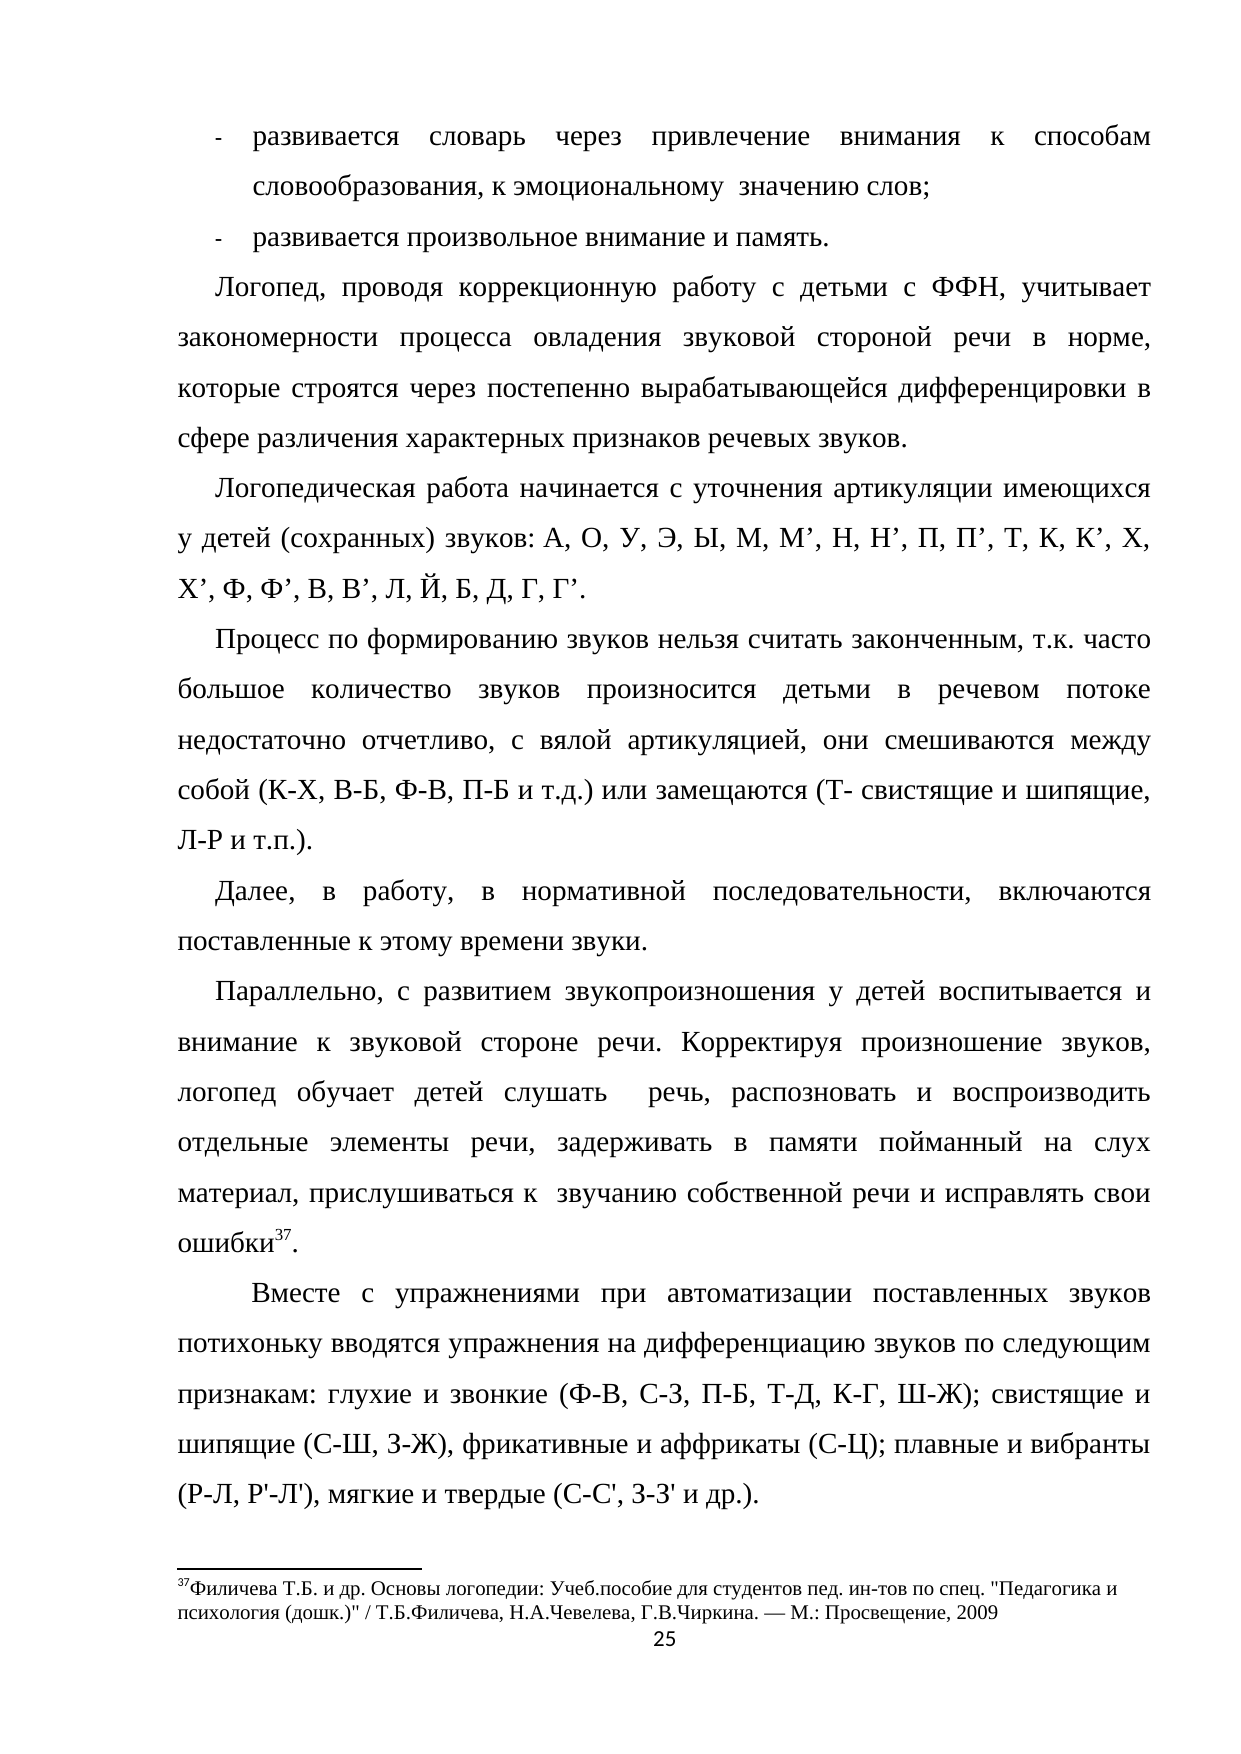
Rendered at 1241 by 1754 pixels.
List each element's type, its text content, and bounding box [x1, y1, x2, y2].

text Логопедическая работа начинается с уточнения артикуляции имеющихся у детей (сохранных) звуков: А, О, У, Э, Ы, М, М’, Н, Н’, П, П’, Т, К, К’, Х, Х’, Ф, Ф’, В, В’, Л, Й, Б, Д, Г, Г’. [177, 470, 1152, 604]
text Параллельно, с развитием звукопроизношения у детей воспитывается и внимание к звуковой стороне речи. Корректируя произношение звуков, логопед обучает детей слушать речь, распозновать и воспроизводить отдельные элементы речи, задерживать в памяти пойманный на слух материал, прислушиваться к звучанию собственной речи и исправлять свои ошибки. [177, 973, 1152, 1258]
list развивается произвольное внимание и память. [215, 219, 1152, 252]
list развивается словарь через привлечение внимания к способам словообразования, к эмоциональному значению слов; [215, 118, 1152, 202]
text Вместе с упражнениями при автоматизации поставленных звуков потихоньку вводятся упражнения на дифференциацию звуков по следующим признакам: глухие и звонкие (Ф-В, С-З, П-Б, Т-Д, К-Г, Ш-Ж); свистящие и шипящие (С-Ш, З-Ж), фрикативные и аффрикаты (С-Ц); плавные и вибранты (Р-Л, Р'-Л'), мягкие и твердые (С-С', З-З' и др.). [177, 1275, 1152, 1510]
text Логопед, проводя коррекционную работу с детьми с ФФН, учитывает закономерности процесса овладения звуковой стороной речи в норме, которые строятся через постепенно вырабатывающейся дифференцировки в сфере различения характерных признаков речевых звуков. [177, 269, 1152, 453]
text Далее, в работу, в нормативной последовательности, включаются поставленные к этому времени звуки. [177, 873, 1152, 957]
text Процесс по формированию звуков нельзя считать законченным, т.к. часто большое количество звуков произносится детьми в речевом потоке недостаточно отчетливо, с вялой артикуляцией, они смешиваются между собой (К-Х, В-Б, Ф-В, П-Б и т.д.) или замещаются (Т- свистящие и шипящие, Л-Р и т.п.). [177, 621, 1152, 856]
